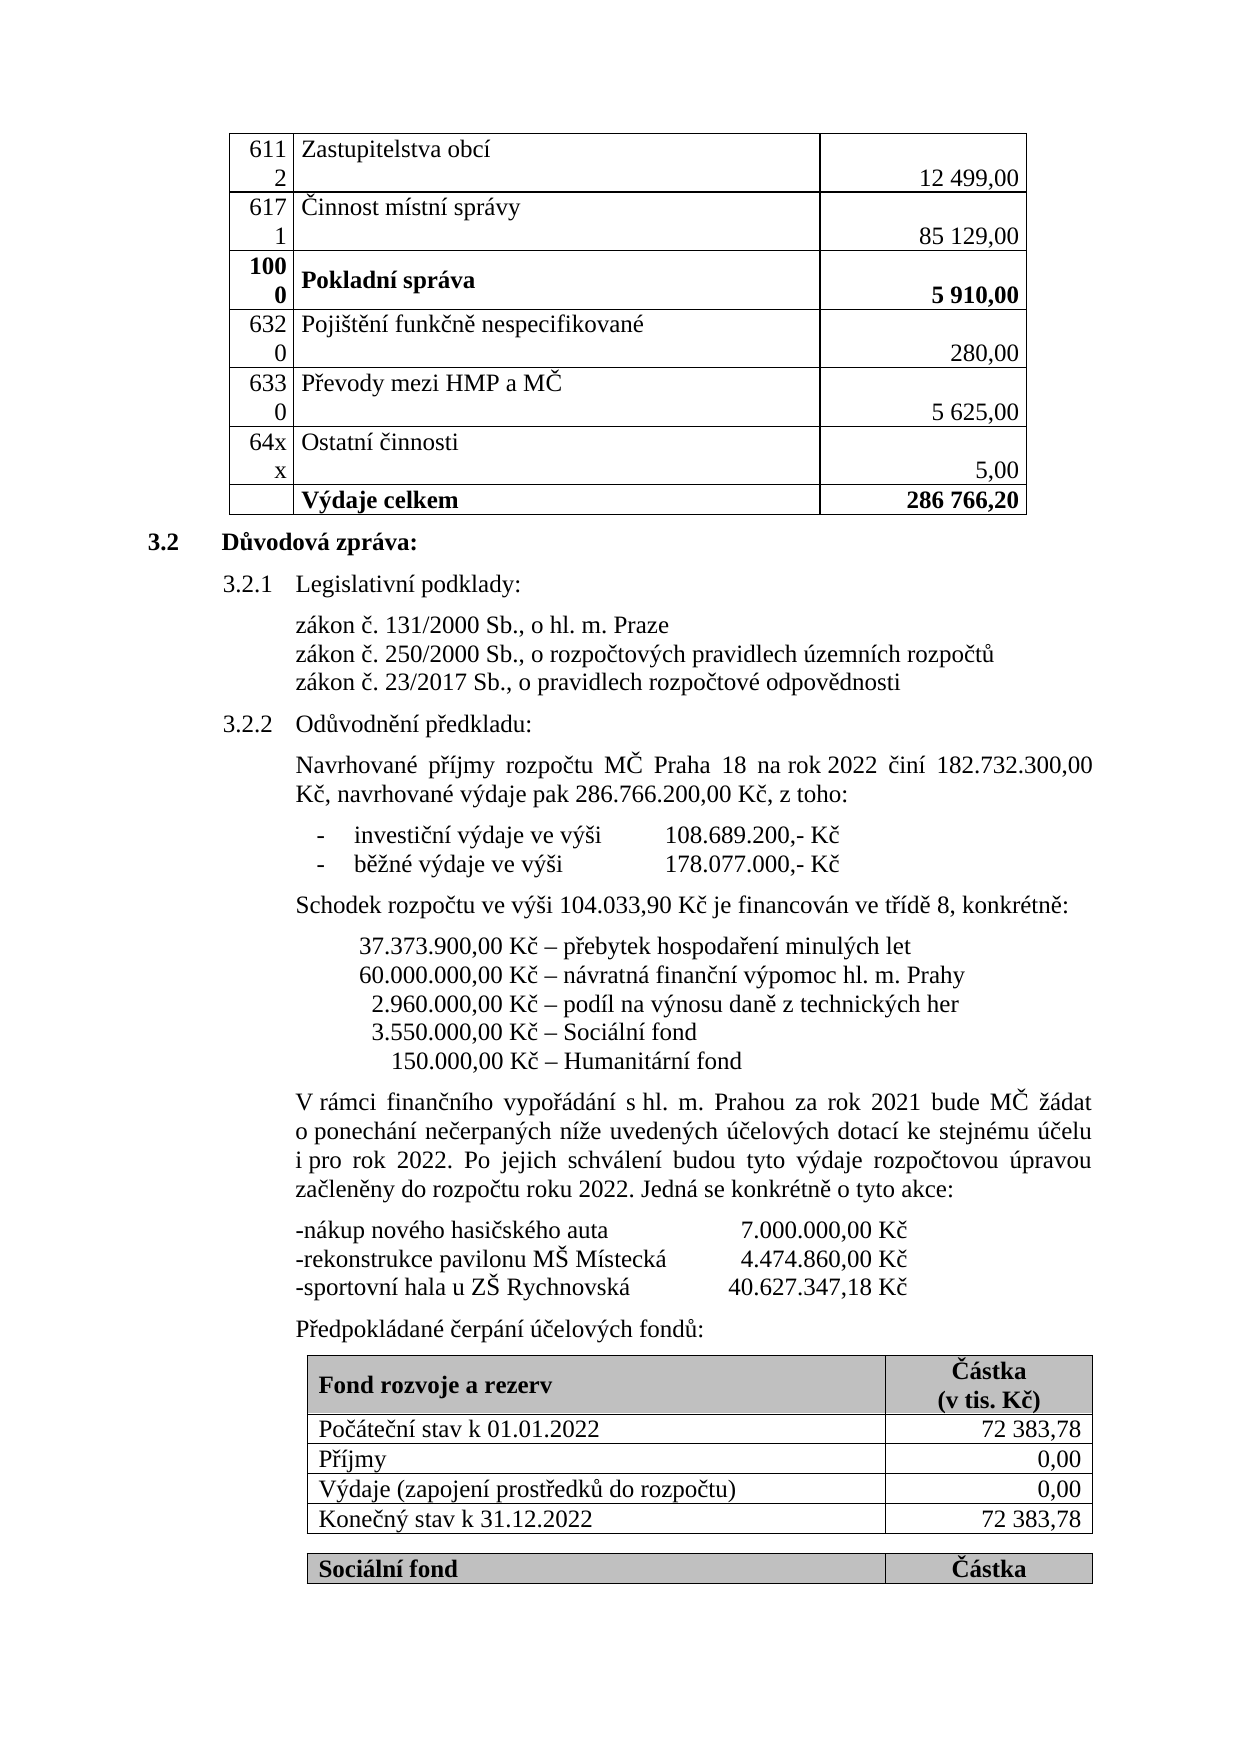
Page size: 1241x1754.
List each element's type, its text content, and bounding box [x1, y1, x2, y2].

text zákon č. 250/2000 Sb., o rozpočtových pravidlech územních rozpočtů [295, 639, 1093, 667]
list nákup nového hasičského auta 7.000.000,00 Kč [295, 1215, 1093, 1244]
table_cell 6330 [230, 368, 293, 426]
table_cell Převody mezi HMP a MČ [294, 368, 819, 426]
table_cell [230, 485, 293, 514]
list běžné výdaje ve výši 178.077.000,- Kč [316, 849, 1093, 877]
text 2.960.000,00 Kč – podíl na výnosu daně z technických her [295, 989, 1093, 1017]
text 37.373.900,00 Kč – přebytek hospodaření minulých let [295, 931, 1093, 960]
table_cell Zastupitelstva obcí [294, 134, 819, 191]
list investiční výdaje ve výši 108.689.200,- Kč [316, 820, 1093, 849]
table_cell Příjmy [308, 1444, 885, 1473]
text Schodek rozpočtu ve výši 104.033,90 Kč je financován ve třídě 8, konkrétně: [295, 890, 1093, 919]
table_cell Počáteční stav k 01.01.2022 [308, 1415, 885, 1443]
text 3.2.1 Legislativní podklady: [223, 569, 1093, 597]
table_cell 72 383,78 [886, 1415, 1092, 1443]
table_cell 280,00 [821, 310, 1026, 367]
table_header Částka (v tis. Kč) [886, 1554, 1092, 1583]
table_cell 85 129,00 [821, 193, 1026, 250]
text Navrhované příjmy rozpočtu MČ Praha 18 na rok 2022 činí 182.732.300,00 Kč, navrhované výdaje pak 286.766.200,00 Kč, z toho: [295, 750, 1093, 807]
text zákon č. 131/2000 Sb., o hl. m. Praze [295, 610, 1093, 639]
text zákon č. 23/2017 Sb., o pravidlech rozpočtové odpovědnosti [295, 667, 1093, 696]
table_cell 12 499,00 [821, 134, 1026, 191]
table_cell 286 766,20 [821, 485, 1026, 514]
table_cell Výdaje celkem [294, 485, 819, 514]
table_cell 5 910,00 [821, 251, 1026, 308]
table_header Sociální fond [308, 1554, 885, 1583]
table_cell Konečný stav k 31.12.2022 [308, 1504, 885, 1533]
table_cell 5 625,00 [821, 368, 1026, 426]
table_cell 0,00 [886, 1474, 1092, 1503]
table_cell 6320 [230, 310, 293, 367]
table_cell Pojištění funkčně nespecifikované [294, 310, 819, 367]
table_cell 72 383,78 [886, 1504, 1092, 1533]
table_cell 1000 [230, 251, 293, 308]
table_cell Činnost místní správy [294, 193, 819, 250]
table_cell Výdaje (zapojení prostředků do rozpočtu) [308, 1474, 885, 1503]
table_cell 0,00 [886, 1444, 1092, 1473]
table_header Fond rozvoje a rezerv [308, 1356, 885, 1413]
text V rámci finančního vypořádání s hl. m. Prahou za rok 2021 bude MČ žádat o ponechání nečerpaných níže uvedených účelových dotací ke stejnému účelu i pro rok 2022. Po jejich schválení budou tyto výdaje rozpočtovou úpravou začleněny do rozpočtu roku 2022. Jedná se konkrétně o tyto akce: [295, 1087, 1093, 1202]
text 3.2 Důvodová zpráva: [148, 527, 1093, 556]
table_header Částka (v tis. Kč) [886, 1356, 1092, 1413]
text 150.000,00 Kč – Humanitární fond [295, 1046, 1093, 1075]
table_cell 6171 [230, 193, 293, 250]
table_cell Pokladní správa [294, 251, 819, 308]
table_cell Ostatní činnosti [294, 427, 819, 484]
text 3.2.2 Odůvodnění předkladu: [223, 709, 1093, 737]
text 60.000.000,00 Kč – návratná finanční výpomoc hl. m. Prahy [295, 960, 1093, 989]
text Předpokládané čerpání účelových fondů: [295, 1314, 1093, 1342]
table_cell 64xx [230, 427, 293, 484]
list sportovní hala u ZŠ Rychnovská 40.627.347,18 Kč [295, 1272, 1093, 1301]
table_cell 6112 [230, 134, 293, 191]
text 3.550.000,00 Kč – Sociální fond [295, 1017, 1093, 1046]
list rekonstrukce pavilonu MŠ Místecká 4.474.860,00 Kč [295, 1244, 1093, 1272]
table_cell 5,00 [821, 427, 1026, 484]
